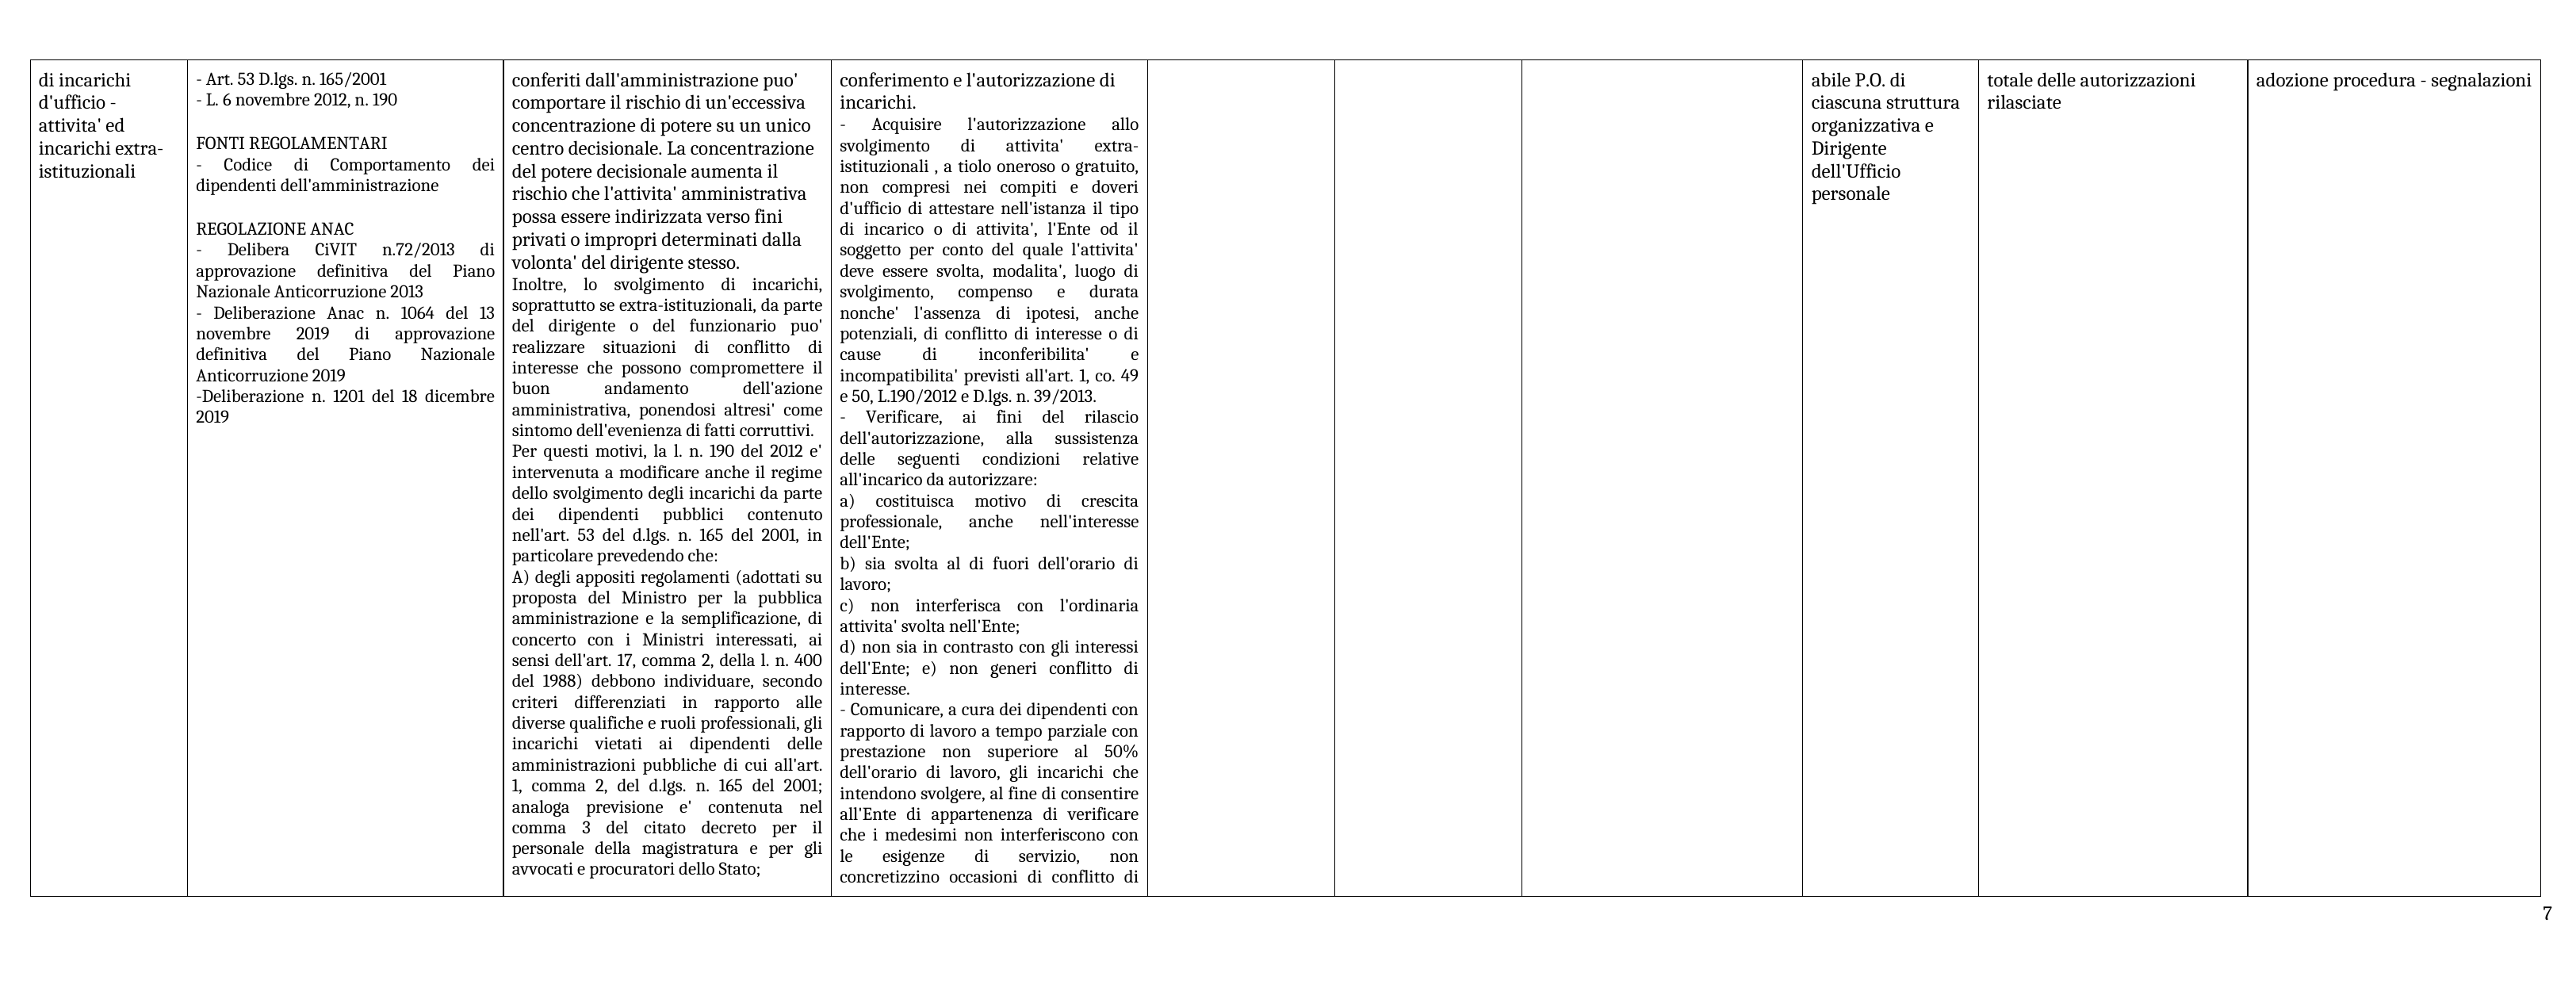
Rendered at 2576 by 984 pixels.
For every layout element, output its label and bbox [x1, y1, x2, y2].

table_cell [188, 60, 503, 896]
table_cell [1979, 60, 2247, 896]
table_cell [1148, 60, 1334, 896]
table_cell [2249, 60, 2540, 896]
table_cell [504, 60, 831, 896]
table_cell [1335, 60, 1521, 896]
table_cell [1803, 60, 1978, 896]
table_cell [1522, 60, 1802, 896]
table_cell [31, 60, 187, 896]
table_cell [832, 60, 1147, 896]
